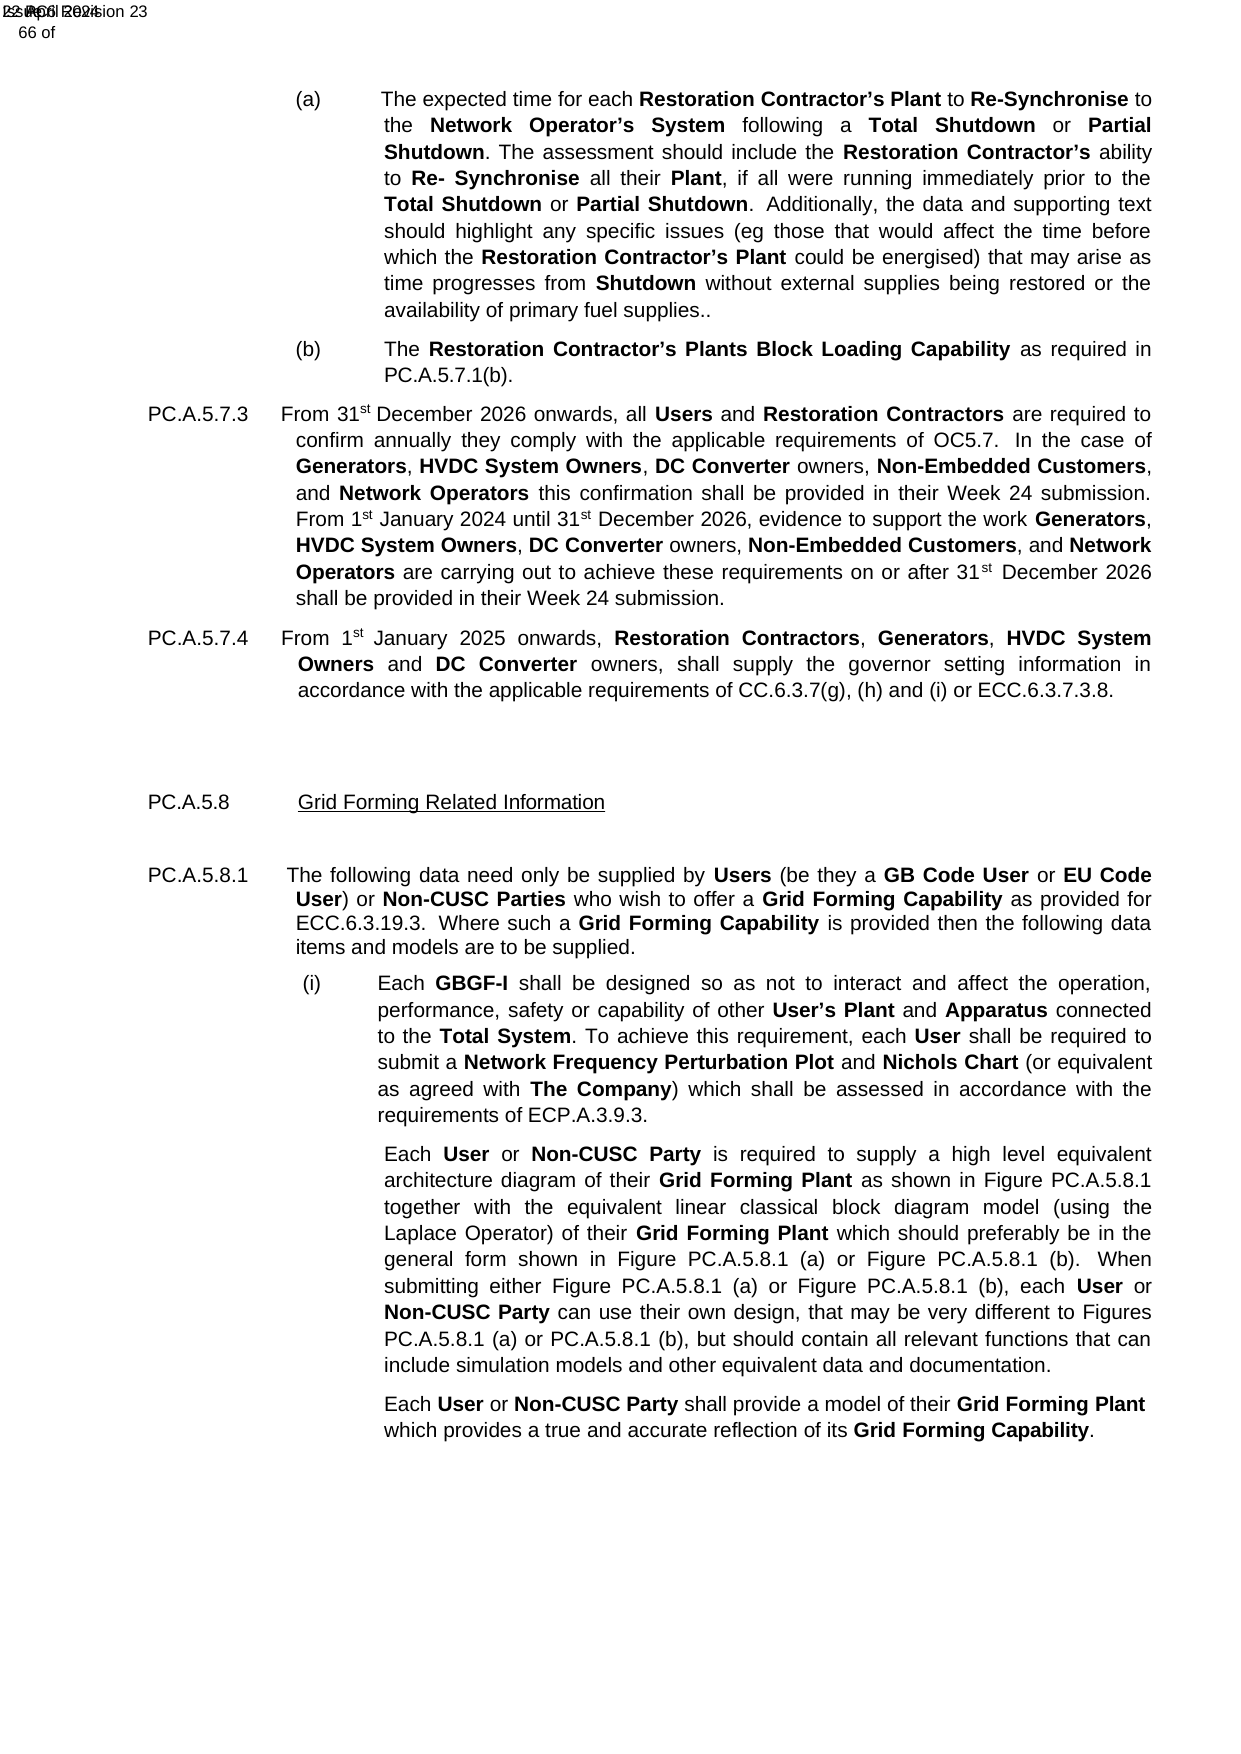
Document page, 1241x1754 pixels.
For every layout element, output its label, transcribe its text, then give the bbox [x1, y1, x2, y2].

text Each User or Non-CUSC Party shall provide a model of their Grid Forming Plant [384, 1391, 1188, 1415]
text PC.A.5.8 Grid Forming Related Information [148, 790, 1188, 814]
text PC.A.5.8.1 The following data need only be supplied by Users (be they a GB Code User or EU Code User) or Non-CUSC Parties who wish to offer a Grid Forming Capability as provided for ECC.6.3.19.3. Where such a Grid Forming Capability is provided then the following data items and models are to be supplied. [148, 863, 1152, 959]
text PC.A.5.7.3 From 31st December 2026 onwards, all Users and Restoration Contractors are required to confirm annually they comply with the applicable requirements of OC5.7. In the case of Generators, HVDC System Owners, DC Converter owners, Non-Embedded Customers, and Network Operators this confirmation shall be provided in their Week 24 submission. From 1st January 2024 until 31st December 2026, evidence to support the work Generators, HVDC System Owners, DC Converter owners, Non-Embedded Customers, and Network Operators are carrying out to achieve these requirements on or after 31st December 2026 shall be provided in their Week 24 submission. [148, 401, 1152, 610]
text Each User or Non-CUSC Party is required to supply a high level equivalent architecture diagram of their Grid Forming Plant as shown in Figure PC.A.5.8.1 together with the equivalent linear classical block diagram model (using the Laplace Operator) of their Grid Forming Plant which should preferably be in the general form shown in Figure PC.A.5.8.1 (a) or Figure PC.A.5.8.1 (b). When submitting either Figure PC.A.5.8.1 (a) or Figure PC.A.5.8.1 (b), each User or Non-CUSC Party can use their own design, that may be very different to Figures PC.A.5.8.1 (a) or PC.A.5.8.1 (b), but should contain all relevant functions that can include simulation models and other equivalent data and documentation. [384, 1142, 1152, 1377]
list Each GBGF-I shall be designed so as not to interact and affect the operation, performance, safety or capability of other User’s Plant and Apparatus connected to the Total System. To achieve this requirement, each User shall be required to submit a Network Frequency Perturbation Plot and Nichols Chart (or equivalent as agreed with The Company) which shall be assessed in accordance with the requirements of ECP.A.3.9.3. [302, 971, 1152, 1127]
text which provides a true and accurate reflection of its Grid Forming Capability. [384, 1418, 1188, 1442]
list The expected time for each Restoration Contractor’s Plant to Re-Synchronise to the Network Operator’s System following a Total Shutdown or Partial Shutdown. The assessment should include the Restoration Contractor’s ability to Re- Synchronise all their Plant, if all were running immediately prior to the Total Shutdown or Partial Shutdown. Additionally, the data and supporting text should highlight any specific issues (eg those that would affect the time before which the Restoration Contractor’s Plant could be energised) that may arise as time progresses from Shutdown without external supplies being restored or the availability of primary fuel supplies.. [295, 87, 1152, 322]
text PC.A.5.7.4 From 1st January 2025 onwards, Restoration Contractors, Generators, HVDC System Owners and DC Converter owners, shall supply the governor setting information in accordance with the applicable requirements of CC.6.3.7(g), (h) and (i) or ECC.6.3.7.3.8. [148, 625, 1152, 702]
list The Restoration Contractor’s Plants Block Loading Capability as required in PC.A.5.7.1(b). [295, 336, 1152, 387]
